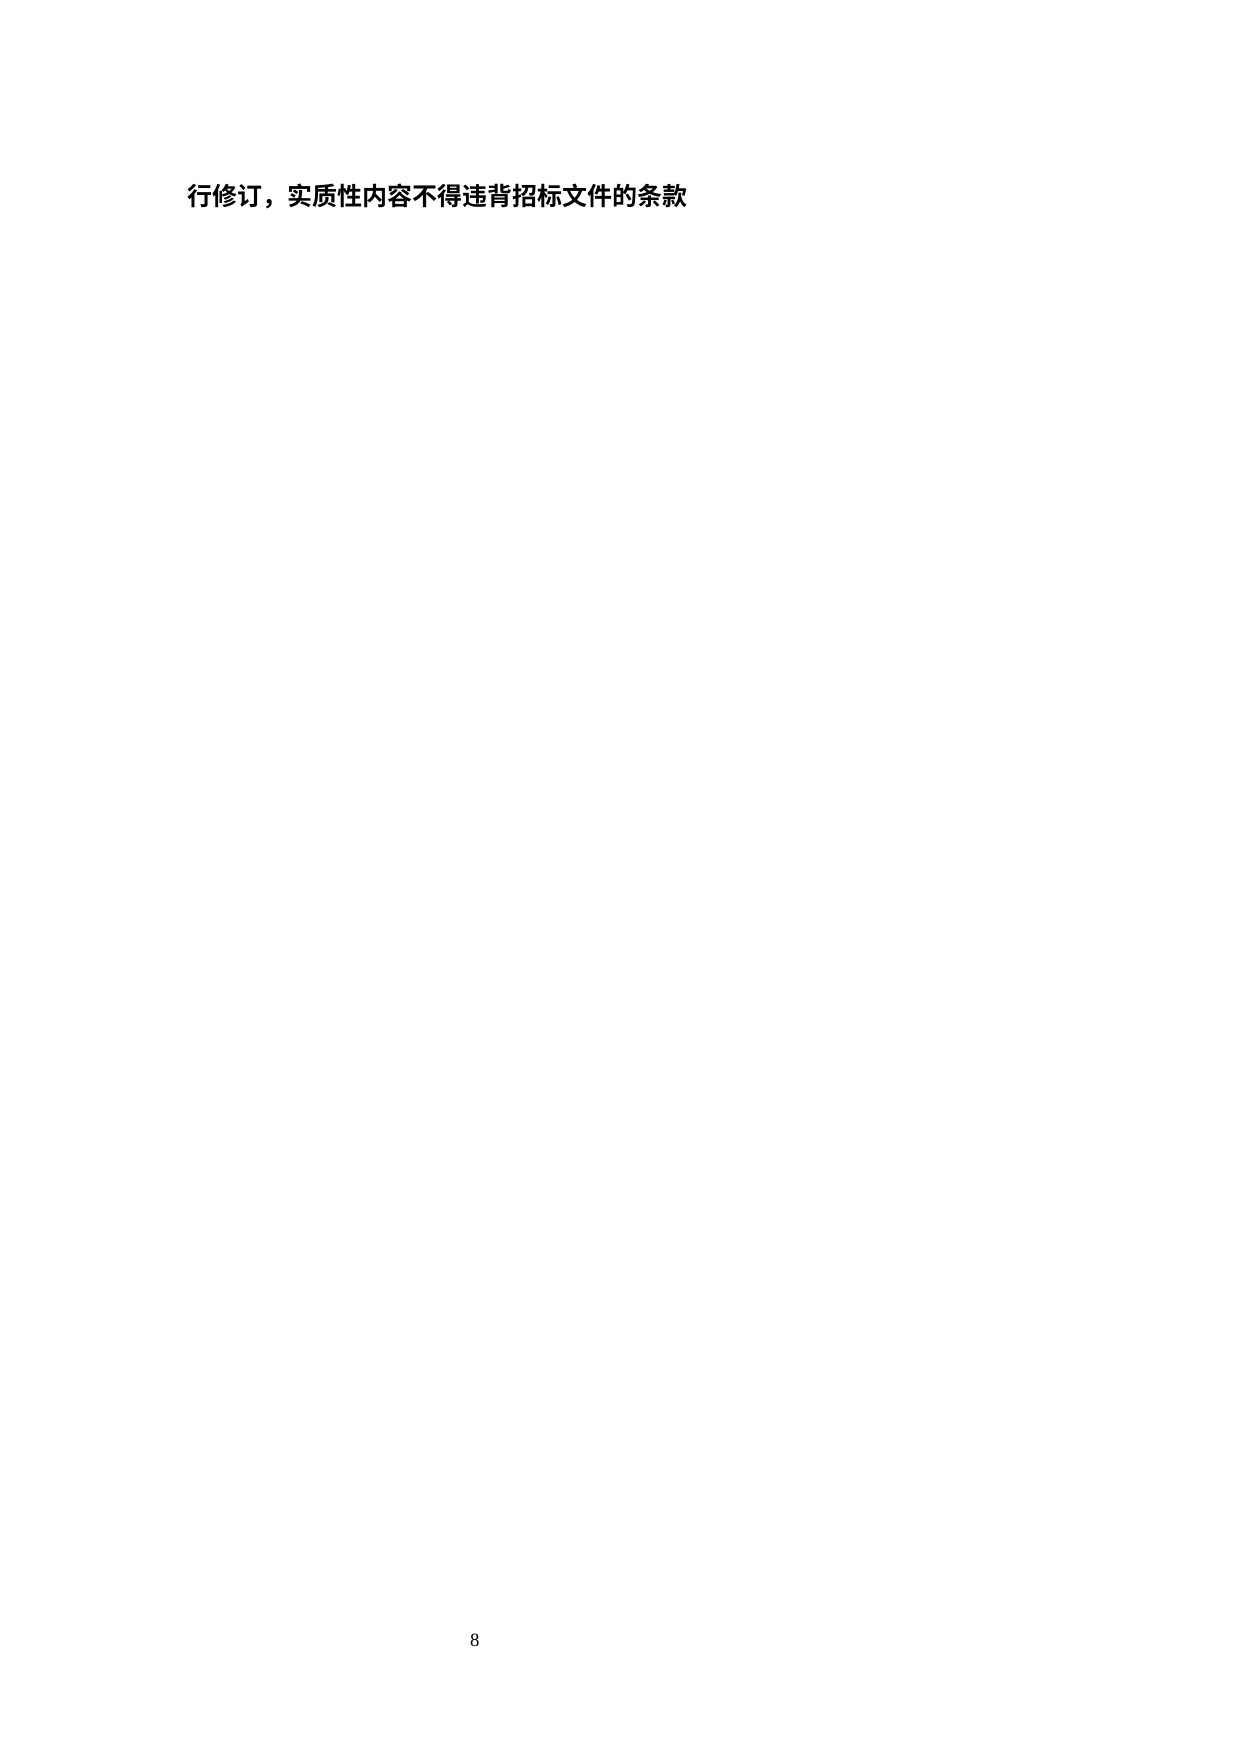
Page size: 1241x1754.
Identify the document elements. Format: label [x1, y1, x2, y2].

text [187, 162, 1053, 227]
